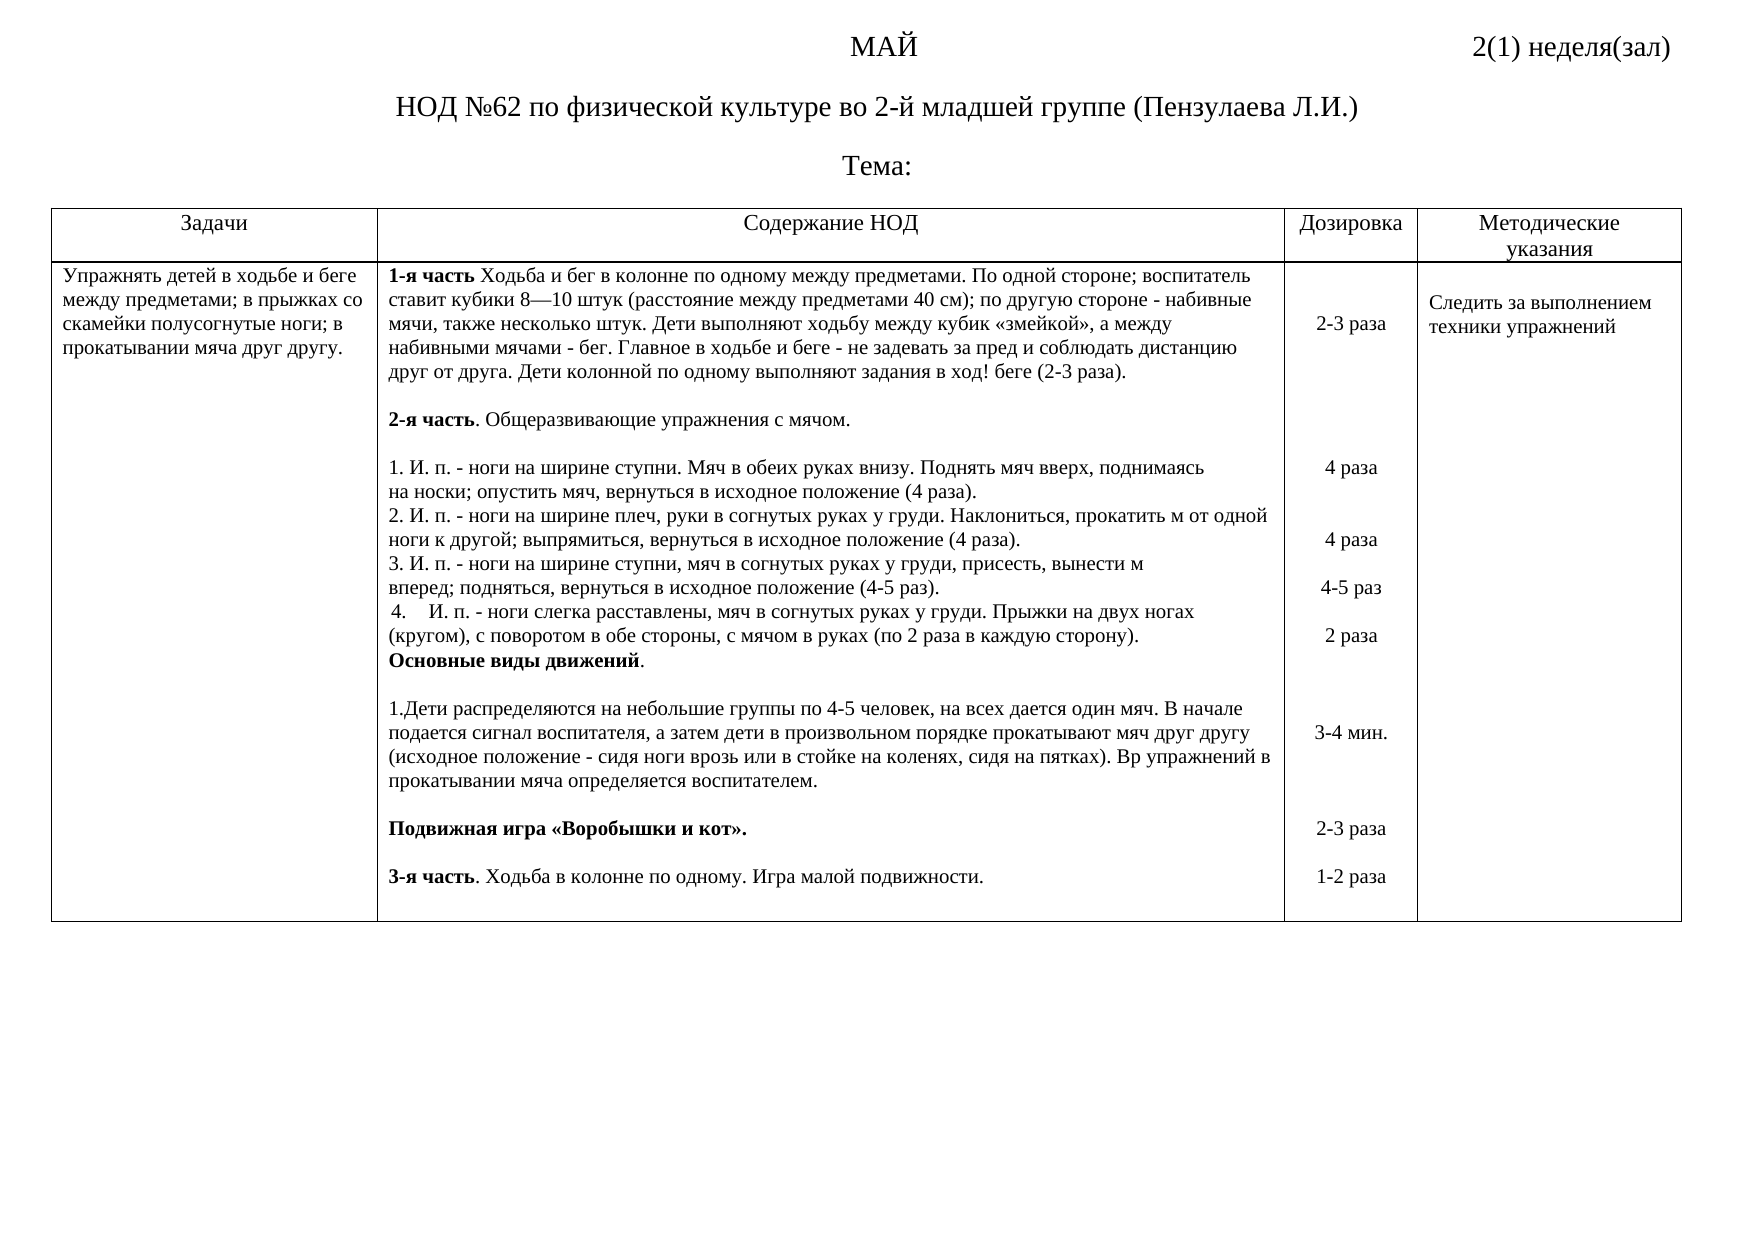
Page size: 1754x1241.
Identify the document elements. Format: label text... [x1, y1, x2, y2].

table_cell 1-я часть Ходьба и бег в колонне по одному между предметами. По одной стороне; воспитатель ставит кубики 8—10 штук (расстояние между предметами 40 см); по другую стороне - набивные мячи, также несколько штук. Дети выполняют ходьбу между кубик «змейкой», а между набивными мячами - бег. Главное в ходьбе и беге - не задевать за пред и соблюдать дистанцию друг от друга. Дети колонной по одному выполняют задания в ход! беге (2-3 раза). 2-я часть. Общеразвивающие упражнения с мячом. 1. И. п. - ноги на ширине ступни. Мяч в обеих руках внизу. Поднять мяч вверх, поднимаясь на носки; опустить мяч, вернуться в исходное положение (4 раза). 2. И. п. - ноги на ширине плеч, руки в согнутых руках у груди. Наклониться, прокатить м от одной ноги к другой; выпрямиться, вернуться в исходное положение (4 раза). 3. И. п. - ноги на ширине ступни, мяч в согнутых руках у груди, присесть, вынести м вперед; подняться, вернуться в исходное положение (4-5 раз). И. п. - ноги слегка расставлены, мяч в согнутых руках у груди. Прыжки на двух ногах (кругом), с поворотом в обе стороны, с мячом в руках (по 2 раза в каждую сторону). Основные виды движений. 1.Дети распределяются на небольшие группы по 4-5 человек, на всех дается один мяч. В начале подается сигнал воспитателя, а затем дети в произвольном порядке прокатывают мяч друг другу (исходное положение - сидя ноги врозь или в стойке на коленях, сидя на пятках). Вр упражнений в прокатывании мяча определяется воспитателем. Подвижная игра «Воробышки и кот». 3-я часть. Ходьба в колонне по одному. Игра малой подвижности. [378, 263, 1284, 921]
text НОД №62 по физической культуре во 2-й младшей группе (Пензулаева Л.И.) [29, 89, 1724, 122]
table_header Задачи [52, 209, 377, 261]
table_cell [1418, 263, 1681, 289]
table_cell 2-3 раза 4 раза 4 раза 4-5 раз 2 раза 3-4 мин. 2-3 раза 1-2 раза [1285, 263, 1417, 921]
table_cell Следить за выполнением техники упражнений [1418, 289, 1681, 921]
table_header Методические указания [1418, 209, 1681, 261]
table_header Содержание НОД [378, 209, 1284, 261]
table_cell Упражнять детей в ходьбе и беге между предметами; в прыжках со скамейки полусогнутые ноги; в прокатывании мяча друг другу. [52, 263, 377, 921]
text Тема: [29, 148, 1724, 182]
table_header Дозировка [1285, 209, 1417, 261]
text МАЙ 2(1) неделя(зал) [29, 29, 1724, 63]
